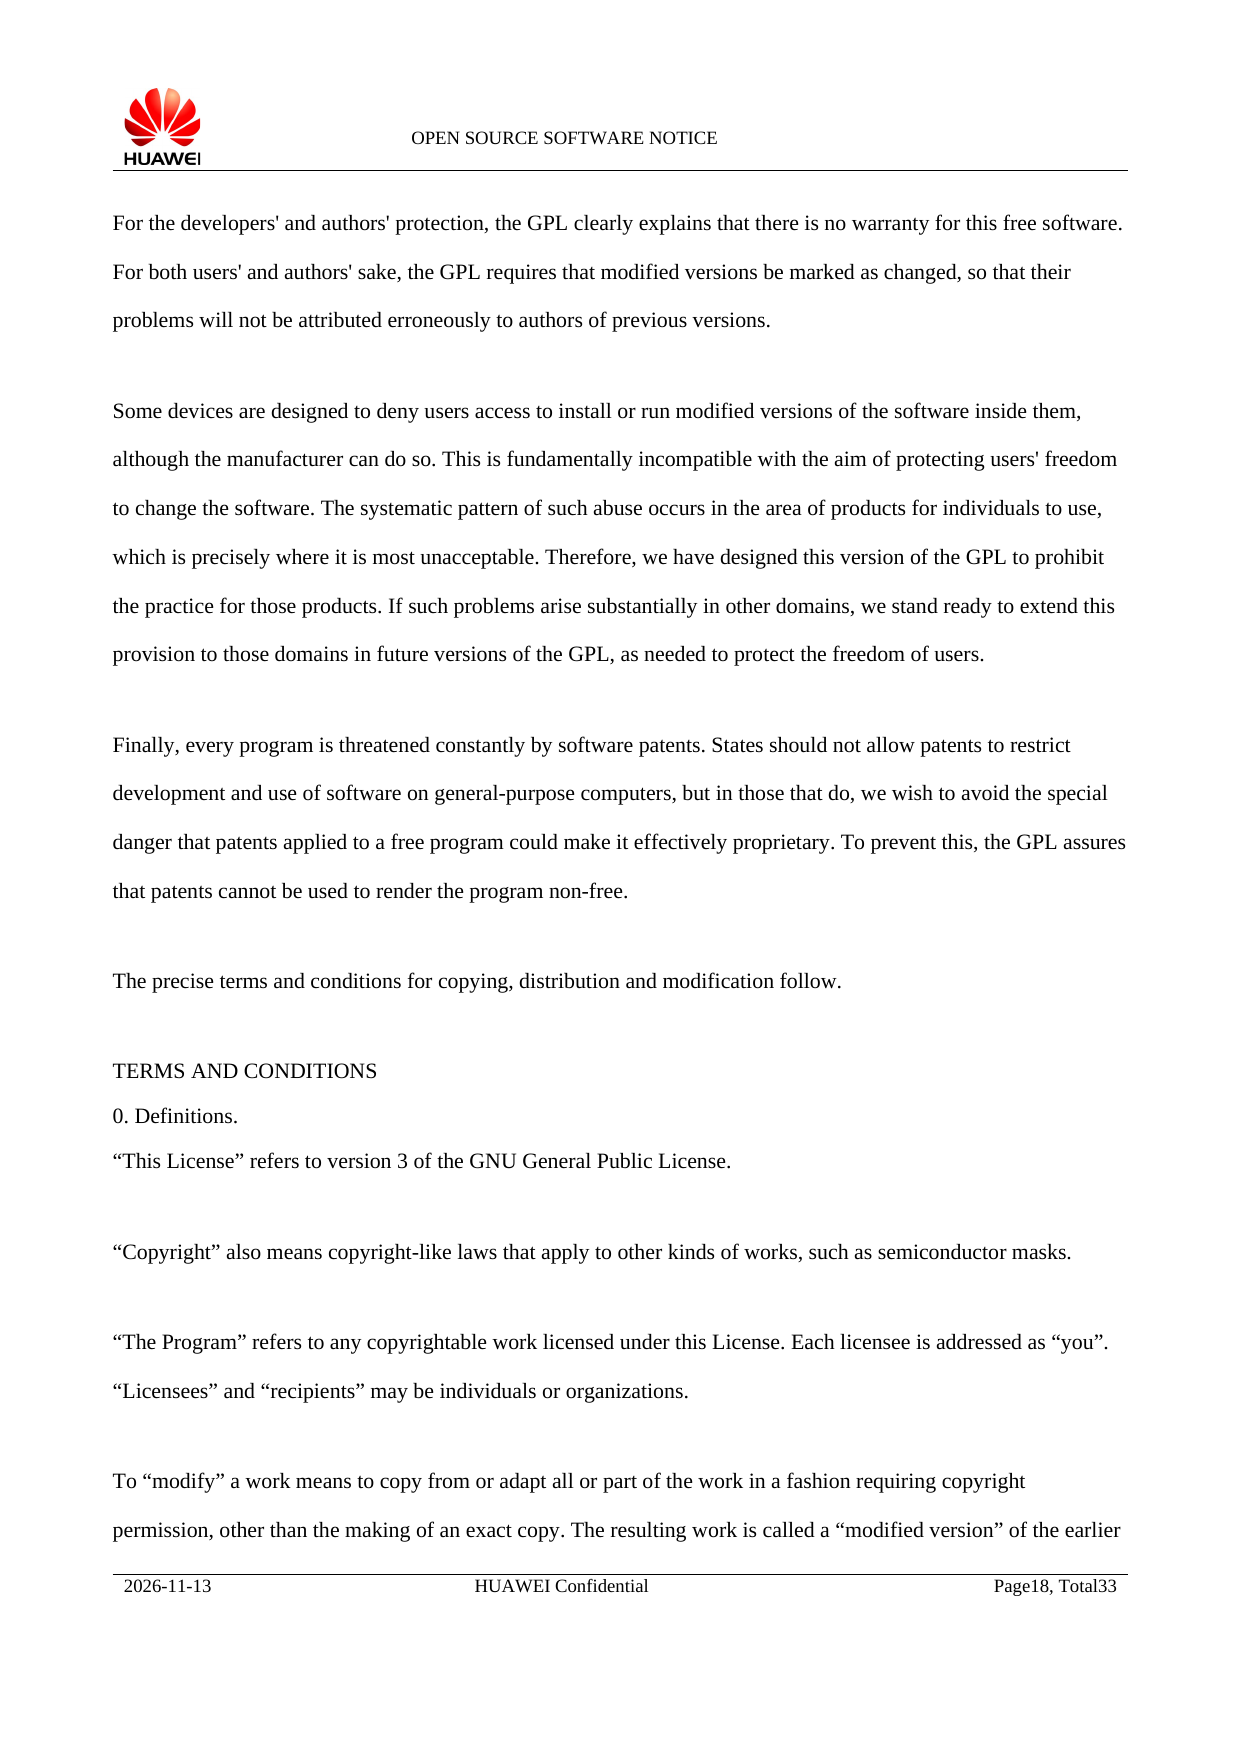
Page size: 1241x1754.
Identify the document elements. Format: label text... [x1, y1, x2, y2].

text Finally, every program is threatened constantly by software patents. States should not allow patents to restrict development and use of software on general-purpose computers, but in those that do, we wish to avoid the special danger that patents applied to a free program could make it effectively proprietary. To prevent this, the GPL assures that patents cannot be used to render the program non-free. [112, 728, 1128, 907]
text TERMS AND CONDITIONS [112, 1055, 1128, 1087]
text Some devices are designed to deny users access to install or run modified versions of the software inside them, although the manufacturer can do so. This is fundamentally incompatible with the aim of protecting users' freedom to change the software. The systematic pattern of such abuse occurs in the area of products for individuals to use, which is precisely where it is most unacceptable. Therefore, we have designed this version of the GPL to prohibit the practice for those products. If such problems arise substantially in other domains, we stand ready to extend this provision to those domains in future versions of the GPL, as needed to protect the freedom of users. [112, 394, 1128, 670]
text For the developers' and authors' protection, the GPL clearly explains that there is no warranty for this free software. For both users' and authors' sake, the GPL requires that modified versions be marked as changed, so that their problems will not be attributed erroneously to authors of previous versions. [112, 206, 1128, 336]
text The precise terms and conditions for copying, distribution and modification follow. [112, 964, 1128, 997]
text “The Program” refers to any copyrightable work licensed under this License. Each licensee is addressed as “you”. “Licensees” and “recipients” may be individuals or organizations. [112, 1325, 1128, 1407]
text “This License” refers to version 3 of the GNU General Public License. [112, 1145, 1128, 1177]
text 0. Definitions. [112, 1100, 1128, 1132]
picture [124, 88, 201, 165]
text “Copyright” also means copyright-like laws that apply to other kinds of works, such as semiconductor masks. [112, 1235, 1128, 1268]
